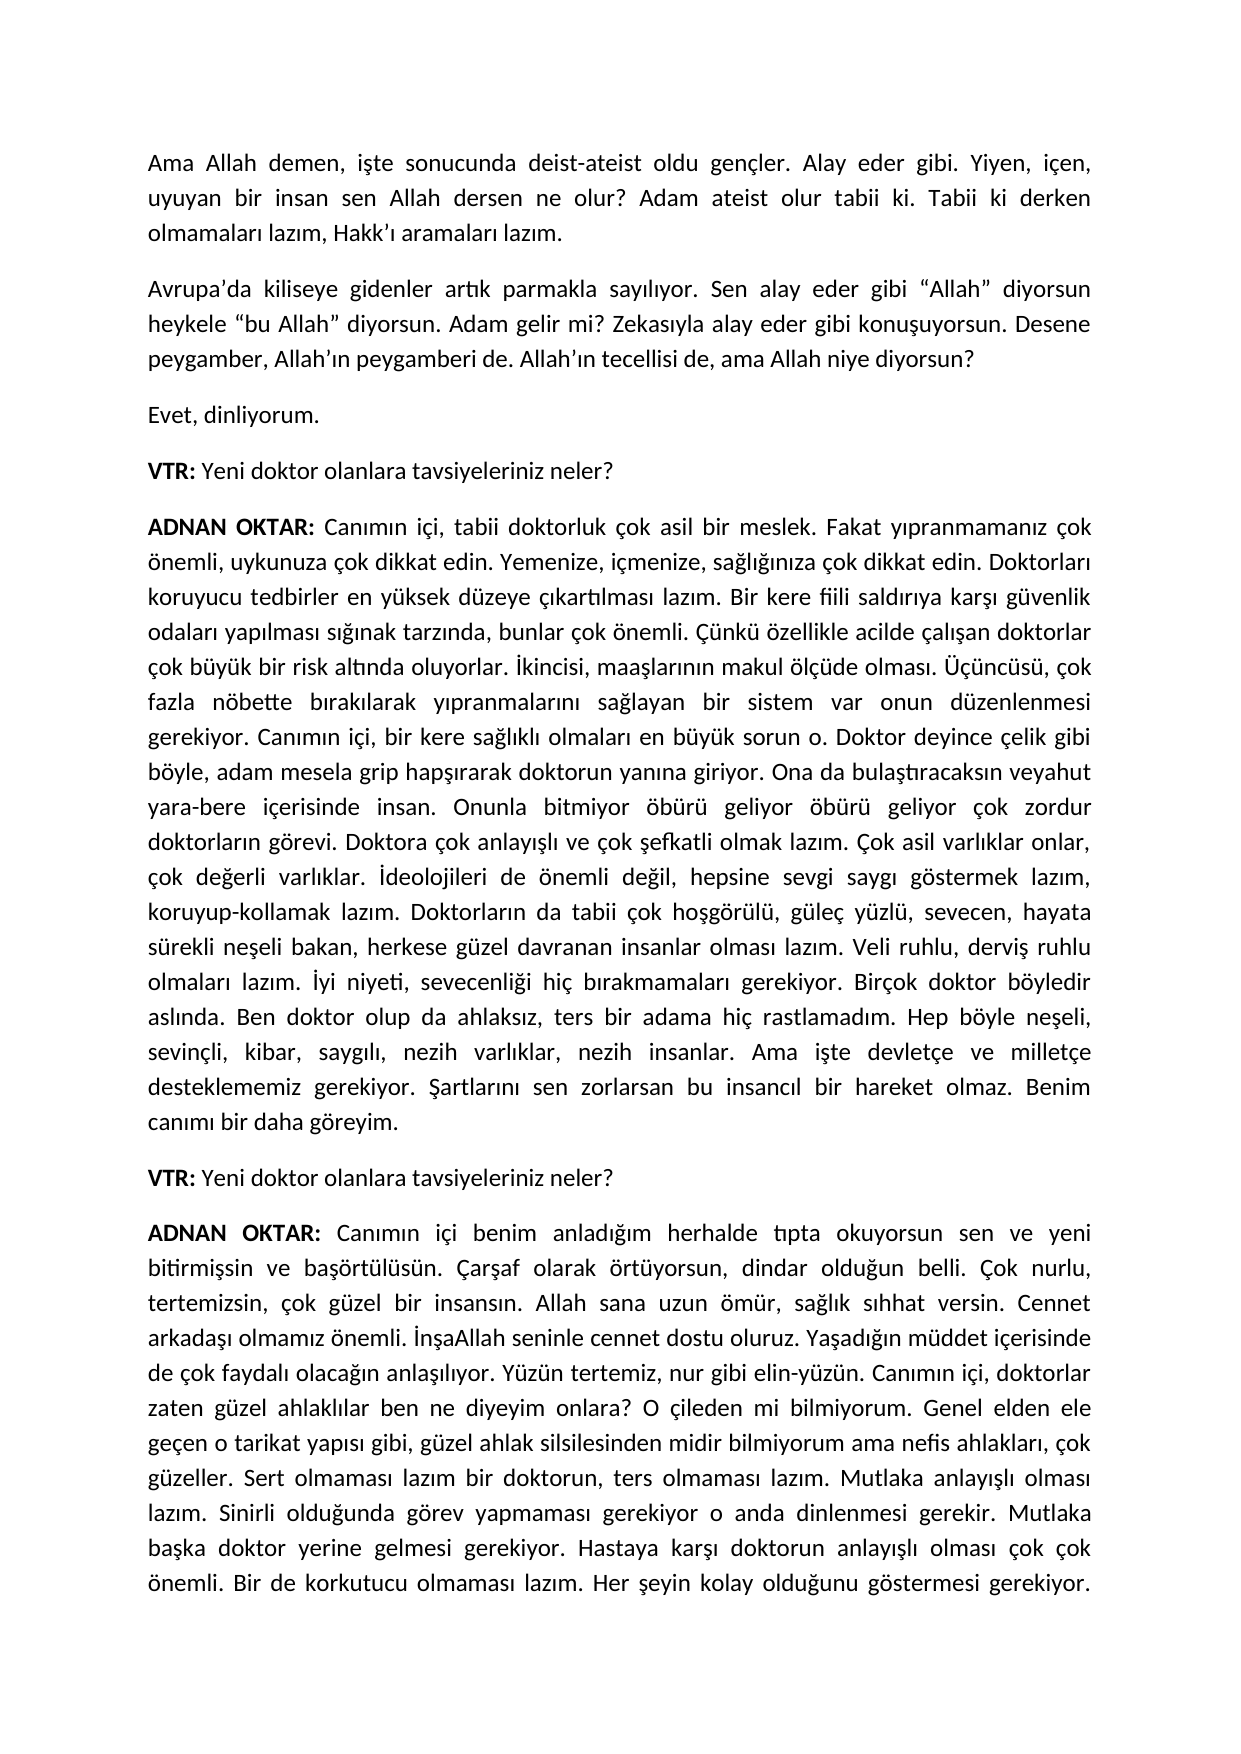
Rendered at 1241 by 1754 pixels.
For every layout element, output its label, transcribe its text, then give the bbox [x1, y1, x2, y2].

text Avrupa’da kiliseye gidenler artık parmakla sayılıyor. Sen alay eder gibi “Allah” diyorsun heykele “bu Allah” diyorsun. Adam gelir mi? Zekasıyla alay eder gibi konuşuyorsun. Desene peygamber, Allah’ın peygamberi de. Allah’ın tecellisi de, ama Allah niye diyorsun? [148, 273, 1093, 374]
text Evet, dinliyorum. [148, 399, 1093, 430]
text VTR: Yeni doktor olanlara tavsiyeleriniz neler? [148, 1162, 1093, 1192]
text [148, 148, 1093, 248]
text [148, 1218, 1093, 1598]
text ADNAN OKTAR: Canımın içi, tabii doktorluk çok asil bir meslek. Fakat yıpranmamanız çok önemli, uykunuza çok dikkat edin. Yemenize, içmenize, sağlığınıza çok dikkat edin. Doktorları koruyucu tedbirler en yüksek düzeye çıkartılması lazım. Bir kere fiili saldırıya karşı güvenlik odaları yapılması sığınak tarzında, bunlar çok önemli. Çünkü özellikle acilde çalışan doktorlar çok büyük bir risk altında oluyorlar. İkincisi, maaşlarının makul ölçüde olması. Üçüncüsü, çok fazla nöbette bırakılarak yıpranmalarını sağlayan bir sistem var onun düzenlenmesi gerekiyor. Canımın içi, bir kere sağlıklı olmaları en büyük sorun o. Doktor deyince çelik gibi böyle, adam mesela grip hapşırarak doktorun yanına giriyor. Ona da bulaştıracaksın veyahut yara-bere içerisinde insan. Onunla bitmiyor öbürü geliyor öbürü geliyor çok zordur doktorların görevi. Doktora çok anlayışlı ve çok şefkatli olmak lazım. Çok asil varlıklar onlar, çok değerli varlıklar. İdeolojileri de önemli değil, hepsine sevgi saygı göstermek lazım, koruyup-kollamak lazım. Doktorların da tabii çok hoşgörülü, güleç yüzlü, sevecen, hayata sürekli neşeli bakan, herkese güzel davranan insanlar olması lazım. Veli ruhlu, derviş ruhlu olmaları lazım. İyi niyeti, sevecenliği hiç bırakmamaları gerekiyor. Birçok doktor böyledir aslında. Ben doktor olup da ahlaksız, ters bir adama hiç rastlamadım. Hep böyle neşeli, sevinçli, kibar, saygılı, nezih varlıklar, nezih insanlar. Ama işte devletçe ve milletçe desteklememiz gerekiyor. Şartlarını sen zorlarsan bu insancıl bir hareket olmaz. Benim canımı bir daha göreyim. [148, 511, 1093, 1136]
text VTR: Yeni doktor olanlara tavsiyeleriniz neler? [148, 455, 1093, 486]
